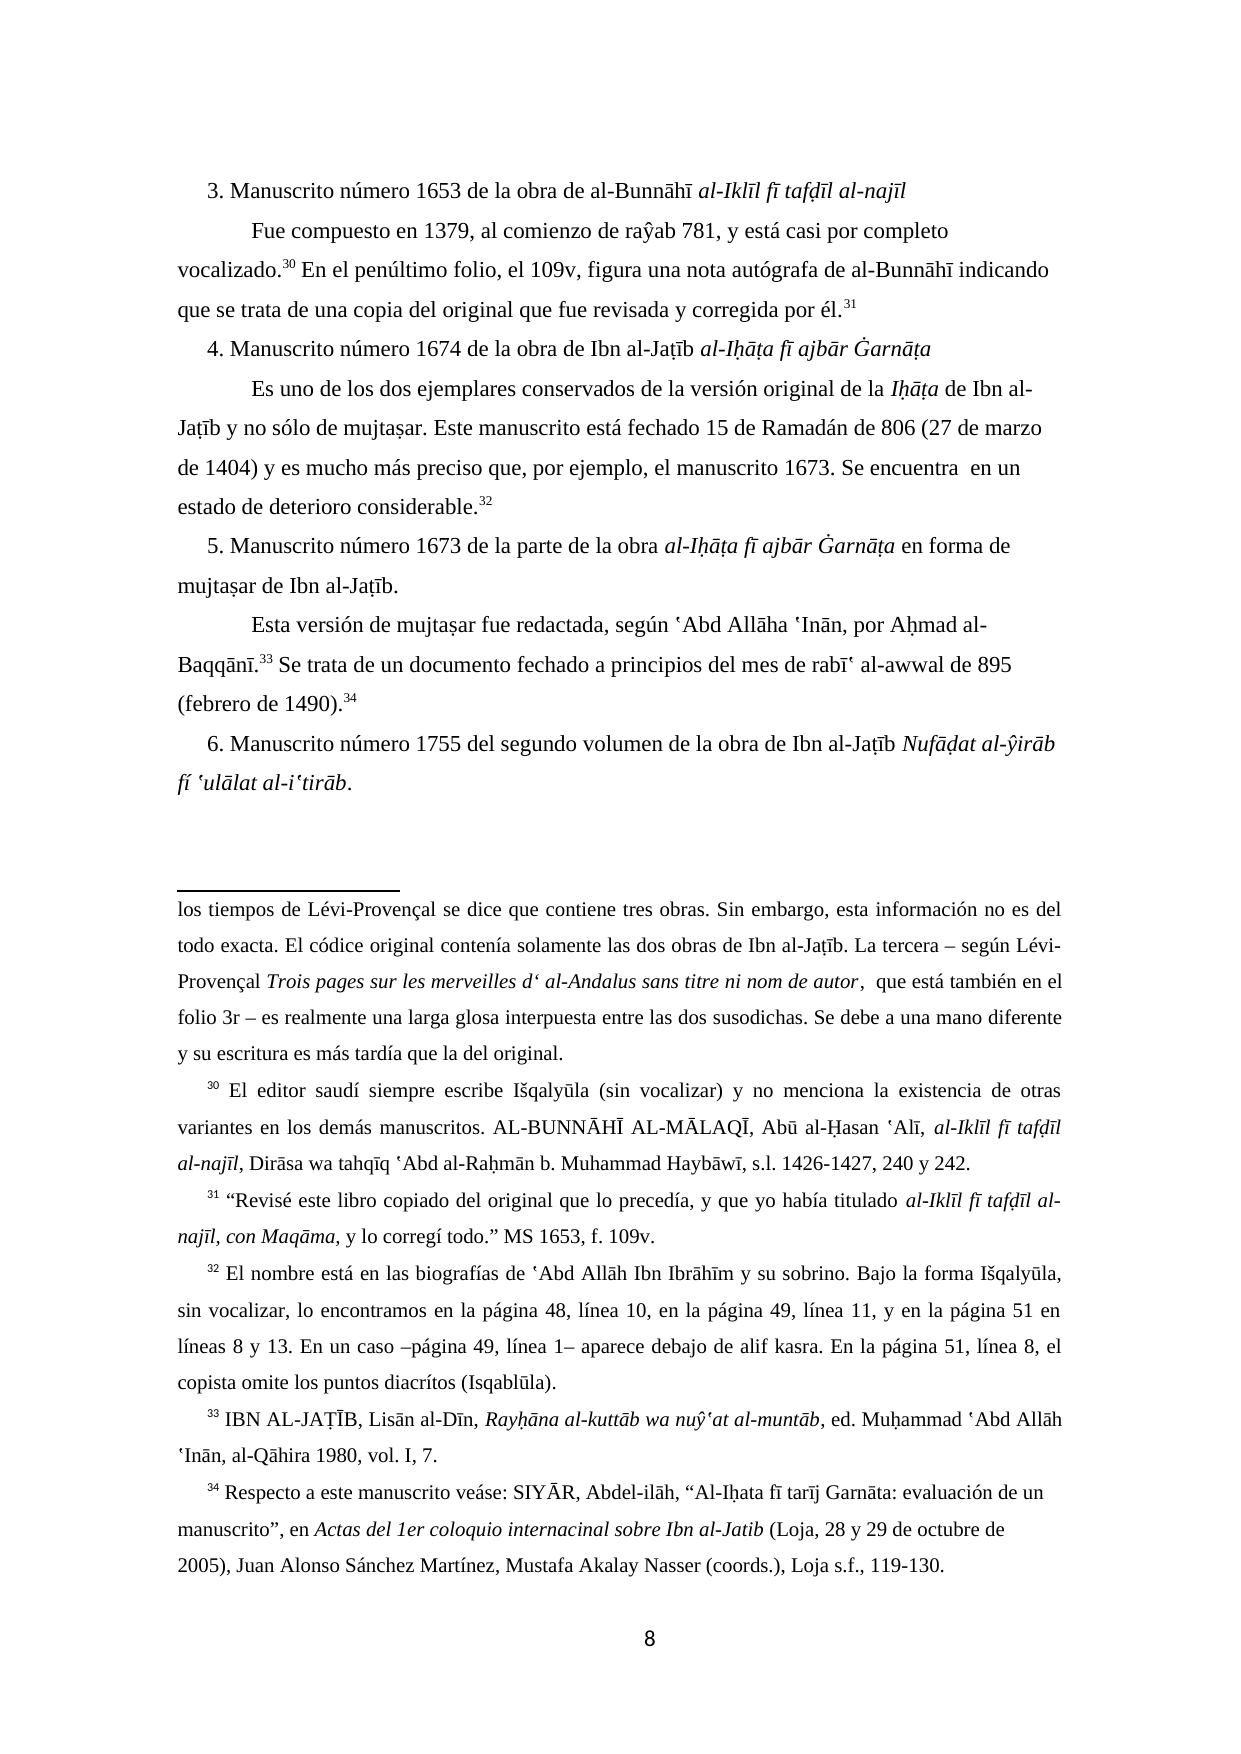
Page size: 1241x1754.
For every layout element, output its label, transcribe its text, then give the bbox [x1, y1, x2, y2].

text Es uno de los dos ejemplares conservados de la versión original de la Iḥāṭa de Ibn al-Jaṭīb y no sólo de mujtaṣar. Este manuscrito está fechado 15 de Ramadán de 806 (27 de marzo de 1404) y es mucho más preciso que, por ejemplo, el manuscrito 1673. Se encuentra en un estado de deterioro considerable. [177, 374, 1063, 519]
text Esta versión de mujtaṣar fue redactada, según ‛Abd Allāha ‛Inān, por Aḥmad al-Baqqānī. Se trata de un documento fechado a principios del mes de rabī‛ al-awwal de 895 (febrero de 1490). [177, 611, 1063, 717]
text 6. Manuscrito número 1755 del segundo volumen de la obra de Ibn al-Jaṭīb Nufāḍat al-ŷirāb fí ‛ulālat al-i‛tirāb. [177, 730, 1063, 796]
text Fue compuesto en 1379, al comienzo de raŷab 781, y está casi por completo vocalizado. En el penúltimo folio, el 109v, figura una nota autógrafa de al-Bunnāhī indicando que se trata de una copia del original que fue revisada y corregida por él. [177, 217, 1063, 322]
text 3. Manuscrito número 1653 de la obra de al-Bunnāhī al-Iklīl fī tafḍīl al-najīl [177, 177, 1063, 203]
text 5. Manuscrito número 1673 de la parte de la obra al-Iḥāṭa fī ajbār Ġarnāṭa en forma de mujtaṣar de Ibn al-Jaṭīb. [177, 532, 1063, 598]
text 4. Manuscrito número 1674 de la obra de Ibn al-Jaṭīb al-Iḥāṭa fī ajbār Ġarnāṭa [177, 335, 1063, 361]
